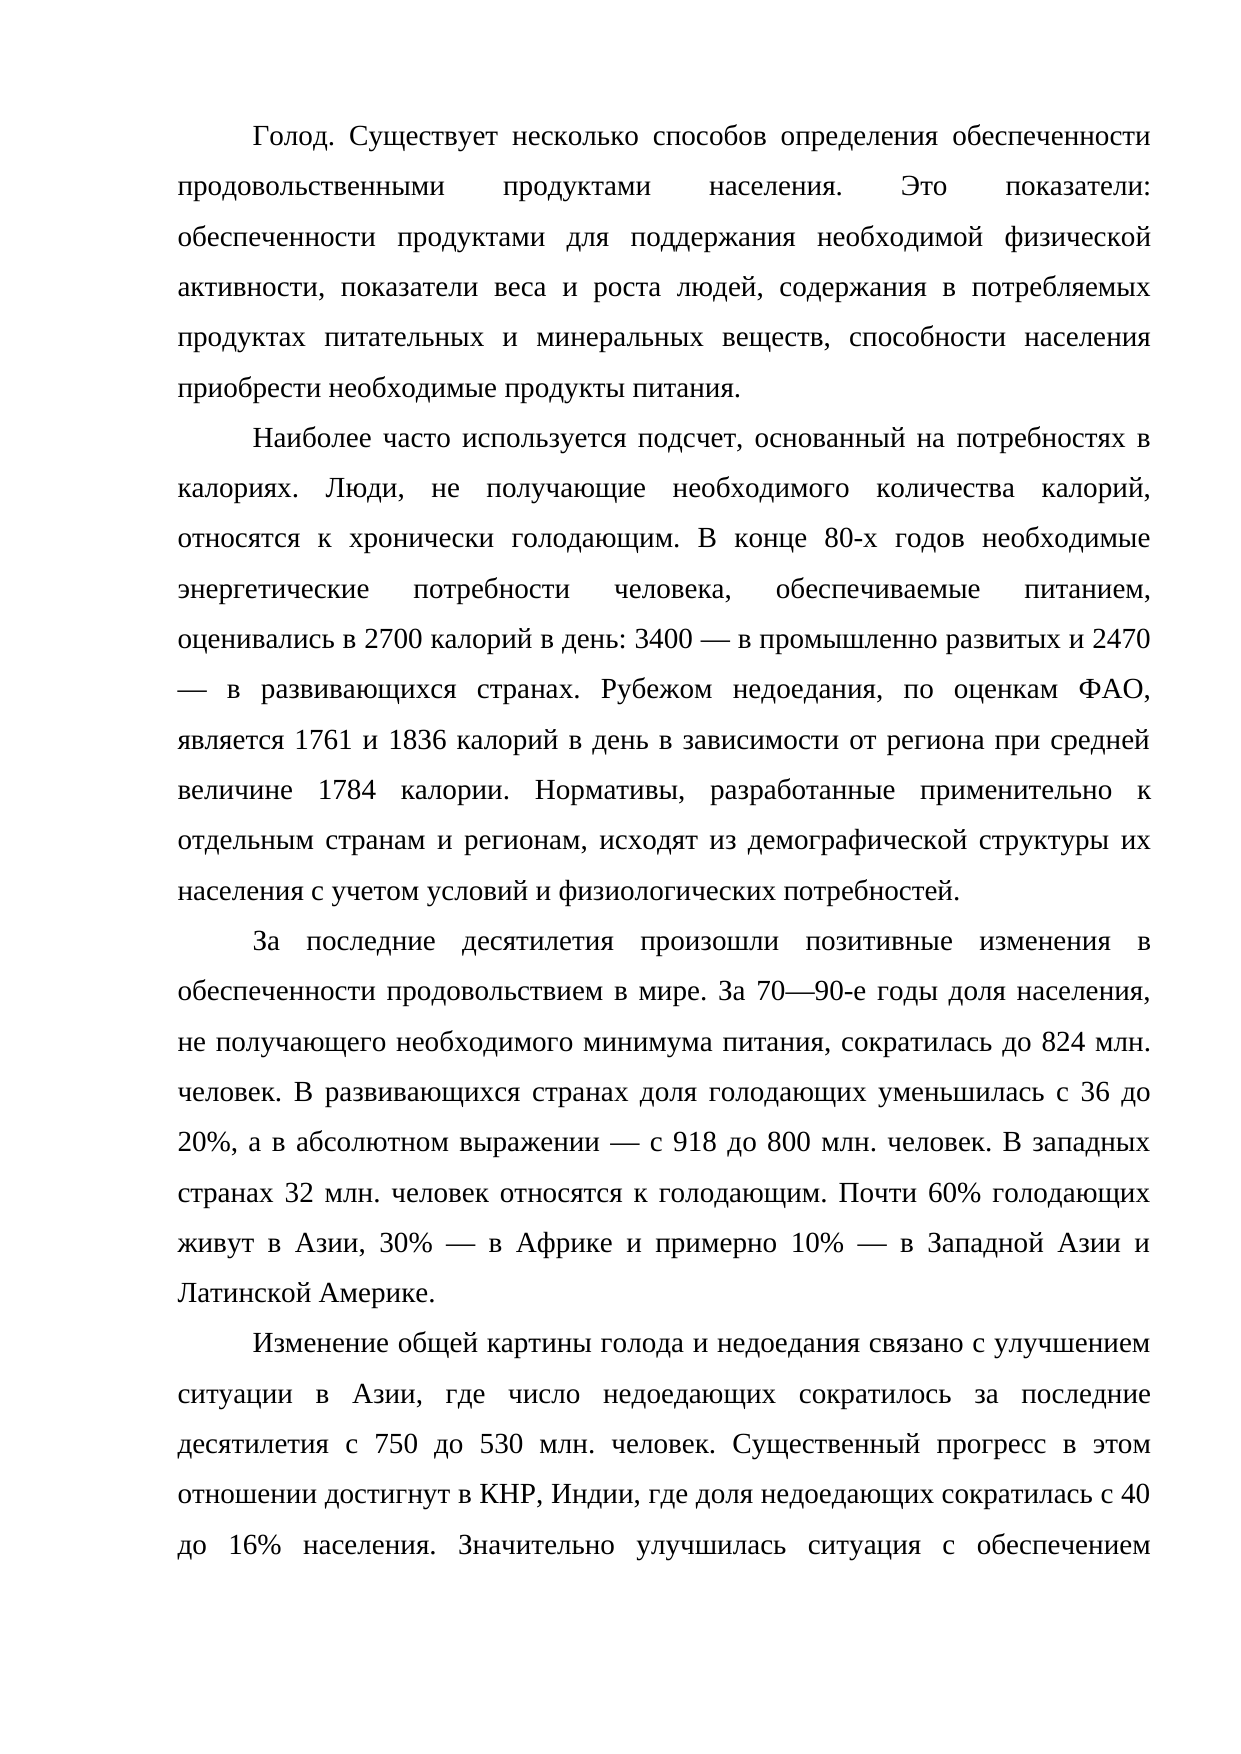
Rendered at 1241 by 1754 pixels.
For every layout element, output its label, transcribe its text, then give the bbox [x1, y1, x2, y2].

text За последние десятилетия произошли позитивные изменения в обеспеченности продовольствием в мире. За 70—90-е годы доля населения, не получающего необходимого минимума питания, сократилась до 824 млн. человек. В развивающихся странах доля голодающих уменьшилась с 36 до 20%, а в абсолютном выражении — с 918 до 800 млн. человек. В западных странах 32 млн. человек относятся к голодающим. Почти 60% голодающих живут в Азии, 30% — в Африке и примерно 10% — в Западной Азии и Латинской Америке. [177, 923, 1152, 1309]
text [177, 1326, 1152, 1560]
text Наиболее часто используется подсчет, основанный на потребностях в калориях. Люди, не получающие необходимого количества калорий, относятся к хронически голодающим. В конце 80-х годов необходимые энергетические потребности человека, обеспечиваемые питанием, оценивались в 2700 калорий в день: 3400 — в промышленно развитых и 2470 — в развивающихся странах. Рубежом недоедания, по оценкам ФАО, является 1761 и 1836 калорий в день в зависимости от региона при средней величине 1784 калории. Нормативы, разработанные применительно к отдельным странам и регионам, исходят из демографической структуры их населения с учетом условий и физиологических потребностей. [177, 420, 1152, 906]
text Голод. Существует несколько способов определения обеспеченности продовольственными продуктами населения. Это показатели: обеспеченности продуктами для поддержания необходимой физической активности, показатели веса и роста людей, содержания в потребляемых продуктах питательных и минеральных веществ, способности населения приобрести необходимые продукты питания. [177, 118, 1152, 403]
